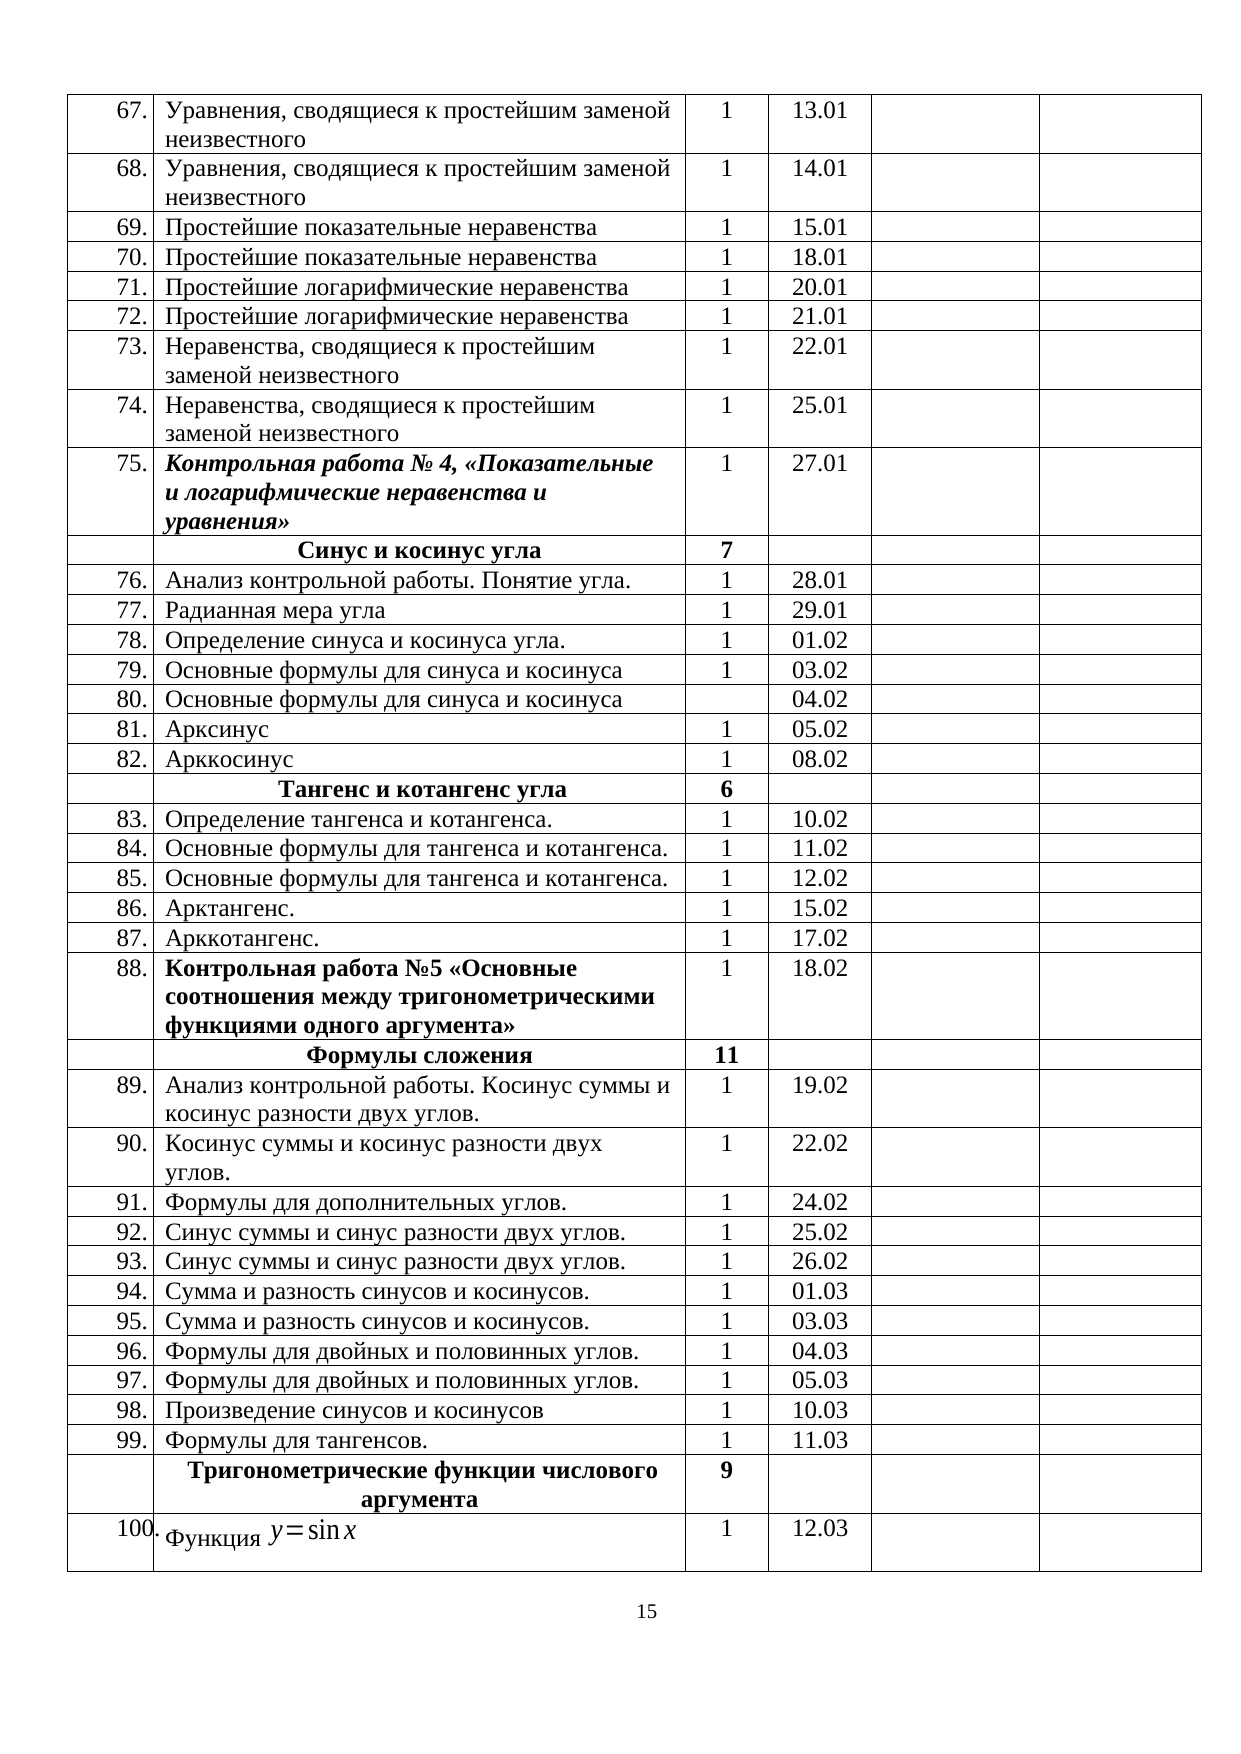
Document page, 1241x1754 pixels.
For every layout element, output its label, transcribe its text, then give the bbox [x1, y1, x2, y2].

table_cell 03.02 [769, 655, 871, 683]
table_cell [68, 272, 153, 300]
table_cell [68, 1425, 153, 1454]
table_cell [68, 1128, 153, 1186]
table_cell Основные формулы для синуса и косинуса [154, 655, 685, 683]
table_cell [1040, 565, 1201, 594]
table_cell 1 [686, 95, 768, 152]
table_cell 1 [686, 804, 768, 832]
table_cell 1 [686, 1246, 768, 1275]
table_cell Уравнения, сводящиеся к простейшим заменой неизвестного [154, 95, 685, 152]
table_cell 15.02 [769, 893, 871, 922]
table_cell [68, 923, 153, 952]
table_cell [68, 565, 153, 594]
table_cell [872, 565, 1039, 594]
table_cell [1040, 834, 1201, 862]
table_cell [1040, 272, 1201, 300]
table_cell Неравенства, сводящиеся к простейшим заменой неизвестного [154, 390, 685, 447]
table_cell [872, 1455, 1039, 1512]
table_cell [68, 804, 153, 832]
table_cell [68, 834, 153, 862]
table_cell [872, 212, 1039, 241]
table_cell 1 [686, 301, 768, 330]
table_cell [872, 804, 1039, 832]
table_cell [1040, 714, 1201, 743]
table_cell Арктангенс. [154, 893, 685, 922]
table_cell [686, 685, 768, 713]
table_cell [1040, 1070, 1201, 1127]
table_cell [1040, 1455, 1201, 1512]
table_cell Косинус суммы и косинус разности двух углов. [154, 1128, 685, 1186]
table_cell 18.02 [769, 953, 871, 1039]
table_cell Арксинус [154, 714, 685, 743]
table_cell [872, 1366, 1039, 1394]
table_cell Радианная мера угла [154, 595, 685, 624]
table_cell 1 [686, 1425, 768, 1454]
table_cell [872, 893, 1039, 922]
table_cell [1040, 923, 1201, 952]
table_cell 11.02 [769, 834, 871, 862]
table_cell Простейшие логарифмические неравенства [154, 272, 685, 300]
table_cell [68, 655, 153, 683]
table_cell 1 [686, 834, 768, 862]
table_cell [1040, 625, 1201, 654]
table_cell 1 [686, 1395, 768, 1424]
table_cell 1 [686, 863, 768, 892]
table_cell 15.01 [769, 212, 871, 241]
table_cell Формулы сложения [154, 1040, 685, 1069]
table_cell 13.01 [769, 95, 871, 152]
table_cell [872, 1128, 1039, 1186]
table_cell [1040, 1128, 1201, 1186]
table_cell [68, 1070, 153, 1127]
table_cell 1 [686, 1366, 768, 1394]
table_cell Анализ контрольной работы. Понятие угла. [154, 565, 685, 594]
table_cell Формулы для двойных и половинных углов. [154, 1366, 685, 1394]
table_cell 1 [686, 154, 768, 211]
table_cell [769, 1040, 871, 1069]
table_cell 6 [686, 774, 768, 803]
table_cell Арккотангенс. [154, 923, 685, 952]
table_cell Основные формулы для тангенса и котангенса. [154, 863, 685, 892]
table_cell 27.01 [769, 448, 871, 534]
table_cell 10.02 [769, 804, 871, 832]
table_cell [1040, 242, 1201, 271]
table_cell 1 [686, 953, 768, 1039]
table_cell [68, 536, 153, 564]
table_cell [68, 1336, 153, 1364]
table_cell 04.02 [769, 685, 871, 713]
table_cell [872, 536, 1039, 564]
table_cell [872, 863, 1039, 892]
table_cell [872, 685, 1039, 713]
table_cell 1 [686, 212, 768, 241]
table_cell [68, 1276, 153, 1305]
table_cell [872, 301, 1039, 330]
table_cell [1040, 212, 1201, 241]
table_cell [68, 744, 153, 773]
table_cell Функция [154, 1514, 685, 1571]
table_cell Формулы для дополнительных углов. [154, 1187, 685, 1216]
table_cell 11.03 [769, 1425, 871, 1454]
table_cell 1 [686, 625, 768, 654]
table_cell Контрольная работа № 4, «Показательные и логарифмические неравенства и уравнения» [154, 448, 685, 534]
table_cell [1040, 1040, 1201, 1069]
table_cell 14.01 [769, 154, 871, 211]
table_cell [1040, 1514, 1201, 1571]
table_cell [1040, 1425, 1201, 1454]
table_cell 1 [686, 390, 768, 447]
table_cell 08.02 [769, 744, 871, 773]
table_cell Сумма и разность синусов и косинусов. [154, 1306, 685, 1335]
table_cell [872, 390, 1039, 447]
table_cell [1040, 1395, 1201, 1424]
table_cell Основные формулы для синуса и косинуса [154, 685, 685, 713]
table_cell [872, 1070, 1039, 1127]
table_cell [872, 625, 1039, 654]
table_cell 11 [686, 1040, 768, 1069]
table_cell [68, 95, 153, 152]
table_cell 7 [686, 536, 768, 564]
table_cell [1040, 154, 1201, 211]
table_cell 26.02 [769, 1246, 871, 1275]
table_cell 19.02 [769, 1070, 871, 1127]
table_cell [872, 923, 1039, 952]
table_cell Простейшие показательные неравенства [154, 242, 685, 271]
table_cell 17.02 [769, 923, 871, 952]
table_cell Определение тангенса и котангенса. [154, 804, 685, 832]
table_cell Арккосинус [154, 744, 685, 773]
table_cell [1040, 1246, 1201, 1275]
table_cell [68, 625, 153, 654]
table_cell [1040, 804, 1201, 832]
table_cell 1 [686, 595, 768, 624]
table_cell [1040, 595, 1201, 624]
table_cell [68, 1514, 153, 1571]
table_cell 01.02 [769, 625, 871, 654]
table_cell 1 [686, 655, 768, 683]
table_cell 10.03 [769, 1395, 871, 1424]
table_cell 1 [686, 565, 768, 594]
table_cell 25.02 [769, 1217, 871, 1245]
table_cell [872, 1187, 1039, 1216]
table_cell 1 [686, 448, 768, 534]
table_cell [68, 863, 153, 892]
table_cell 29.01 [769, 595, 871, 624]
table_cell [68, 685, 153, 713]
table_cell [872, 1425, 1039, 1454]
table_cell Контрольная работа №5 «Основные соотношения между тригонометрическими функциями одного аргумента» [154, 953, 685, 1039]
table_cell [68, 1395, 153, 1424]
table_cell [872, 1395, 1039, 1424]
table_cell Синус суммы и синус разности двух углов. [154, 1246, 685, 1275]
table_cell [68, 1455, 153, 1512]
table_cell 1 [686, 1514, 768, 1571]
table_cell 1 [686, 1306, 768, 1335]
table_cell Простейшие показательные неравенства [154, 212, 685, 241]
table_cell [68, 893, 153, 922]
table_cell [68, 1306, 153, 1335]
table_cell [872, 154, 1039, 211]
table_cell Тригонометрические функции числового аргумента [154, 1455, 685, 1512]
table_cell [1040, 301, 1201, 330]
table_cell [68, 242, 153, 271]
table_cell [1040, 893, 1201, 922]
table_cell Произведение синусов и косинусов [154, 1395, 685, 1424]
table_cell [1040, 1366, 1201, 1394]
table_cell [1040, 1336, 1201, 1364]
table_cell [872, 95, 1039, 152]
table_cell [1040, 390, 1201, 447]
table_cell [68, 774, 153, 803]
table_cell 20.01 [769, 272, 871, 300]
table_cell Формулы для тангенсов. [154, 1425, 685, 1454]
table_cell 9 [686, 1455, 768, 1512]
table_cell [68, 154, 153, 211]
table_cell Синус и косинус угла [154, 536, 685, 564]
table_cell [872, 655, 1039, 683]
table_cell Тангенс и котангенс угла [154, 774, 685, 803]
table_cell 1 [686, 1276, 768, 1305]
table_cell [872, 1217, 1039, 1245]
table_cell 21.01 [769, 301, 871, 330]
table_cell 05.02 [769, 714, 871, 743]
table_cell [1040, 1306, 1201, 1335]
table_cell 03.03 [769, 1306, 871, 1335]
table_cell 1 [686, 1128, 768, 1186]
table_cell 12.03 [769, 1514, 871, 1571]
table_cell [68, 1040, 153, 1069]
table_cell [68, 1246, 153, 1275]
table_cell 18.01 [769, 242, 871, 271]
table_cell [1040, 953, 1201, 1039]
table_cell [872, 272, 1039, 300]
table_cell 1 [686, 1187, 768, 1216]
table_cell [1040, 1187, 1201, 1216]
table_cell Формулы для двойных и половинных углов. [154, 1336, 685, 1364]
table_cell [872, 1040, 1039, 1069]
table_cell [68, 448, 153, 534]
table_cell 24.02 [769, 1187, 871, 1216]
table_cell [1040, 863, 1201, 892]
table_cell 1 [686, 272, 768, 300]
table_cell [1040, 685, 1201, 713]
table_cell [769, 774, 871, 803]
table_cell 01.03 [769, 1276, 871, 1305]
table_cell 1 [686, 893, 768, 922]
table_cell Сумма и разность синусов и косинусов. [154, 1276, 685, 1305]
table_cell 22.01 [769, 331, 871, 389]
table_cell [872, 774, 1039, 803]
table_cell 1 [686, 242, 768, 271]
table_cell Неравенства, сводящиеся к простейшим заменой неизвестного [154, 331, 685, 389]
table_cell [1040, 774, 1201, 803]
table_cell 25.01 [769, 390, 871, 447]
table_cell 1 [686, 923, 768, 952]
table_cell [1040, 95, 1201, 152]
table_cell [1040, 1217, 1201, 1245]
table_cell [872, 1514, 1039, 1571]
table_cell [68, 1366, 153, 1394]
table_cell [68, 331, 153, 389]
table_cell [68, 1187, 153, 1216]
table_cell [1040, 744, 1201, 773]
table_cell [872, 331, 1039, 389]
table_cell 1 [686, 744, 768, 773]
table_cell [68, 390, 153, 447]
table_cell [872, 595, 1039, 624]
table_cell [68, 212, 153, 241]
table_cell [1040, 655, 1201, 683]
table_cell 1 [686, 714, 768, 743]
table_cell [1040, 1276, 1201, 1305]
table_cell [872, 242, 1039, 271]
table_cell [68, 953, 153, 1039]
table_cell [872, 834, 1039, 862]
table_cell 1 [686, 1217, 768, 1245]
table_cell [872, 744, 1039, 773]
table_cell 05.03 [769, 1366, 871, 1394]
table_cell [68, 714, 153, 743]
table_cell [769, 536, 871, 564]
table_cell [68, 595, 153, 624]
table_cell 22.02 [769, 1128, 871, 1186]
table_cell [872, 1246, 1039, 1275]
table_cell Синус суммы и синус разности двух углов. [154, 1217, 685, 1245]
table_cell 1 [686, 1336, 768, 1364]
table_cell [1040, 536, 1201, 564]
table_cell [68, 301, 153, 330]
table_cell 04.03 [769, 1336, 871, 1364]
table_cell 28.01 [769, 565, 871, 594]
table_cell 1 [686, 331, 768, 389]
table_cell [872, 1276, 1039, 1305]
table_cell [872, 714, 1039, 743]
table_cell [68, 1217, 153, 1245]
table_cell Простейшие логарифмические неравенства [154, 301, 685, 330]
table_cell [1040, 448, 1201, 534]
table_cell 1 [686, 1070, 768, 1127]
table_cell [872, 1336, 1039, 1364]
table_cell Уравнения, сводящиеся к простейшим заменой неизвестного [154, 154, 685, 211]
table_cell [1040, 331, 1201, 389]
table_cell [769, 1455, 871, 1512]
table_cell [872, 1306, 1039, 1335]
table_cell Определение синуса и косинуса угла. [154, 625, 685, 654]
table_cell [872, 953, 1039, 1039]
table_cell [872, 448, 1039, 534]
table_cell Основные формулы для тангенса и котангенса. [154, 834, 685, 862]
table_cell 12.02 [769, 863, 871, 892]
table_cell Анализ контрольной работы. Косинус суммы и косинус разности двух углов. [154, 1070, 685, 1127]
